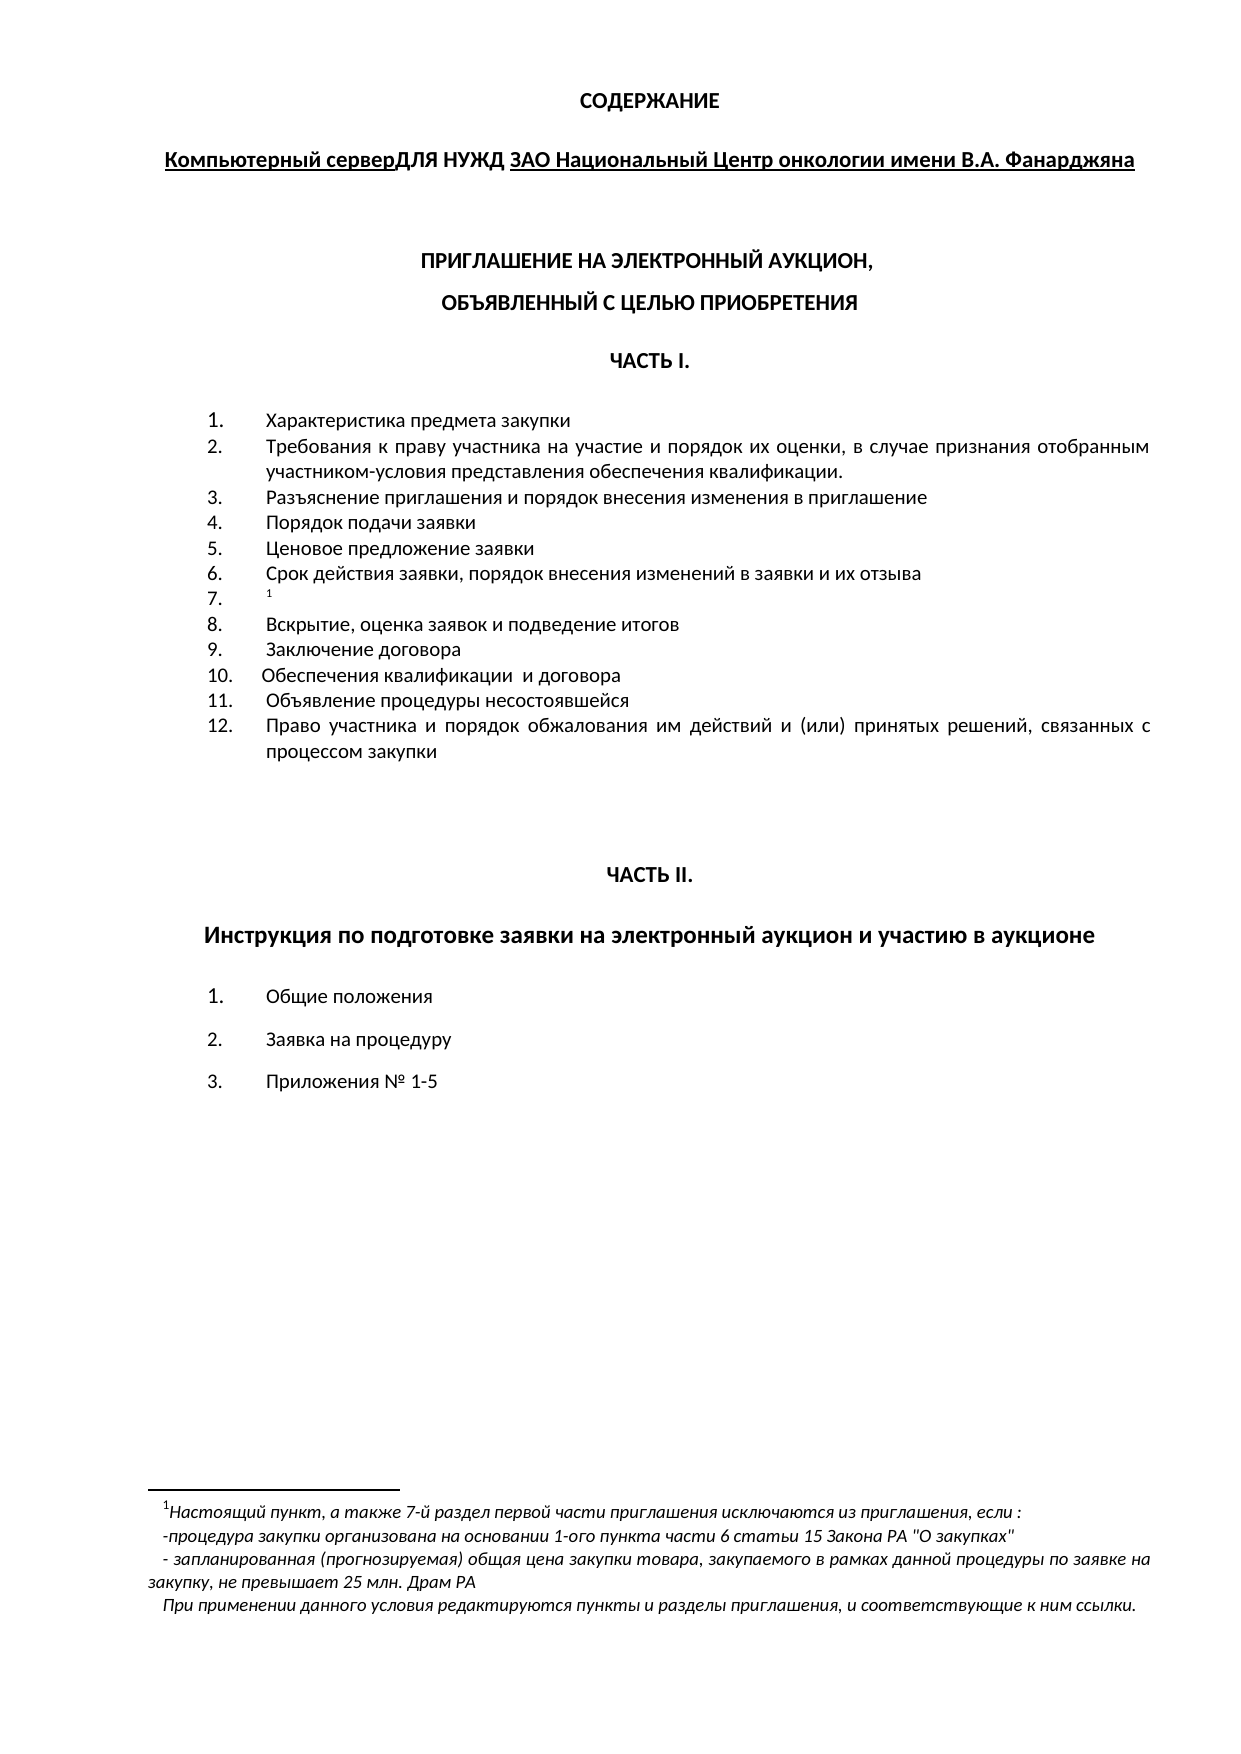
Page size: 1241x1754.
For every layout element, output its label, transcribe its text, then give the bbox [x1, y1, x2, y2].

text 2. Требования к праву участника на участие и порядок их оценки, в случае признания отобранным участником-условия представления обеспечения квалификации. [207, 433, 1152, 484]
text Компьютерный серверДЛЯ НУЖД ЗАО Национальный Центр онкологии имени В.А. Фанарджяна [148, 145, 1152, 173]
text 2. Заявка на процедуру [207, 1026, 1152, 1051]
text 1. Общие положения [207, 981, 1152, 1009]
text 3. Приложения № 1-5 [207, 1068, 1152, 1093]
text ЧАСТЬ II. [148, 860, 1152, 888]
text ПРИГЛАШЕНИЕ НА ЭЛЕКТРОННЫЙ АУКЦИОН, ОБЪЯВЛЕННЫЙ С ЦЕЛЬЮ ПРИОБРЕТЕНИЯ [148, 246, 1152, 316]
text 6. Срок действия заявки, порядок внесения изменений в заявки и их отзыва [207, 560, 1152, 586]
text 8. Вскрытие, оценка заявок и подведение итогов [207, 611, 1152, 636]
text 12. Право участника и порядок обжалования им действий и (или) принятых решений, связанных с процессом закупки [207, 713, 1152, 763]
text 3. Разъяснение приглашения и порядок внесения изменения в приглашение [207, 484, 1152, 509]
text Инструкция по подготовке заявки на электронный аукцион и участию в аукционе [148, 919, 1152, 949]
text 10. Обеспечения квалификации и договора [207, 662, 1152, 687]
text 5. Ценовое предложение заявки [207, 535, 1152, 560]
text 7. [207, 586, 1152, 611]
text СОДЕРЖАНИЕ [148, 86, 1152, 114]
text 11. Объявление процедуры несостоявшейся [207, 687, 1152, 713]
text 1. Характеристика предмета закупки [207, 405, 1152, 433]
text 4. Порядок подачи заявки [207, 509, 1152, 535]
text ЧАСТЬ I. [148, 346, 1152, 374]
text 9. Заключение договора [207, 636, 1152, 662]
